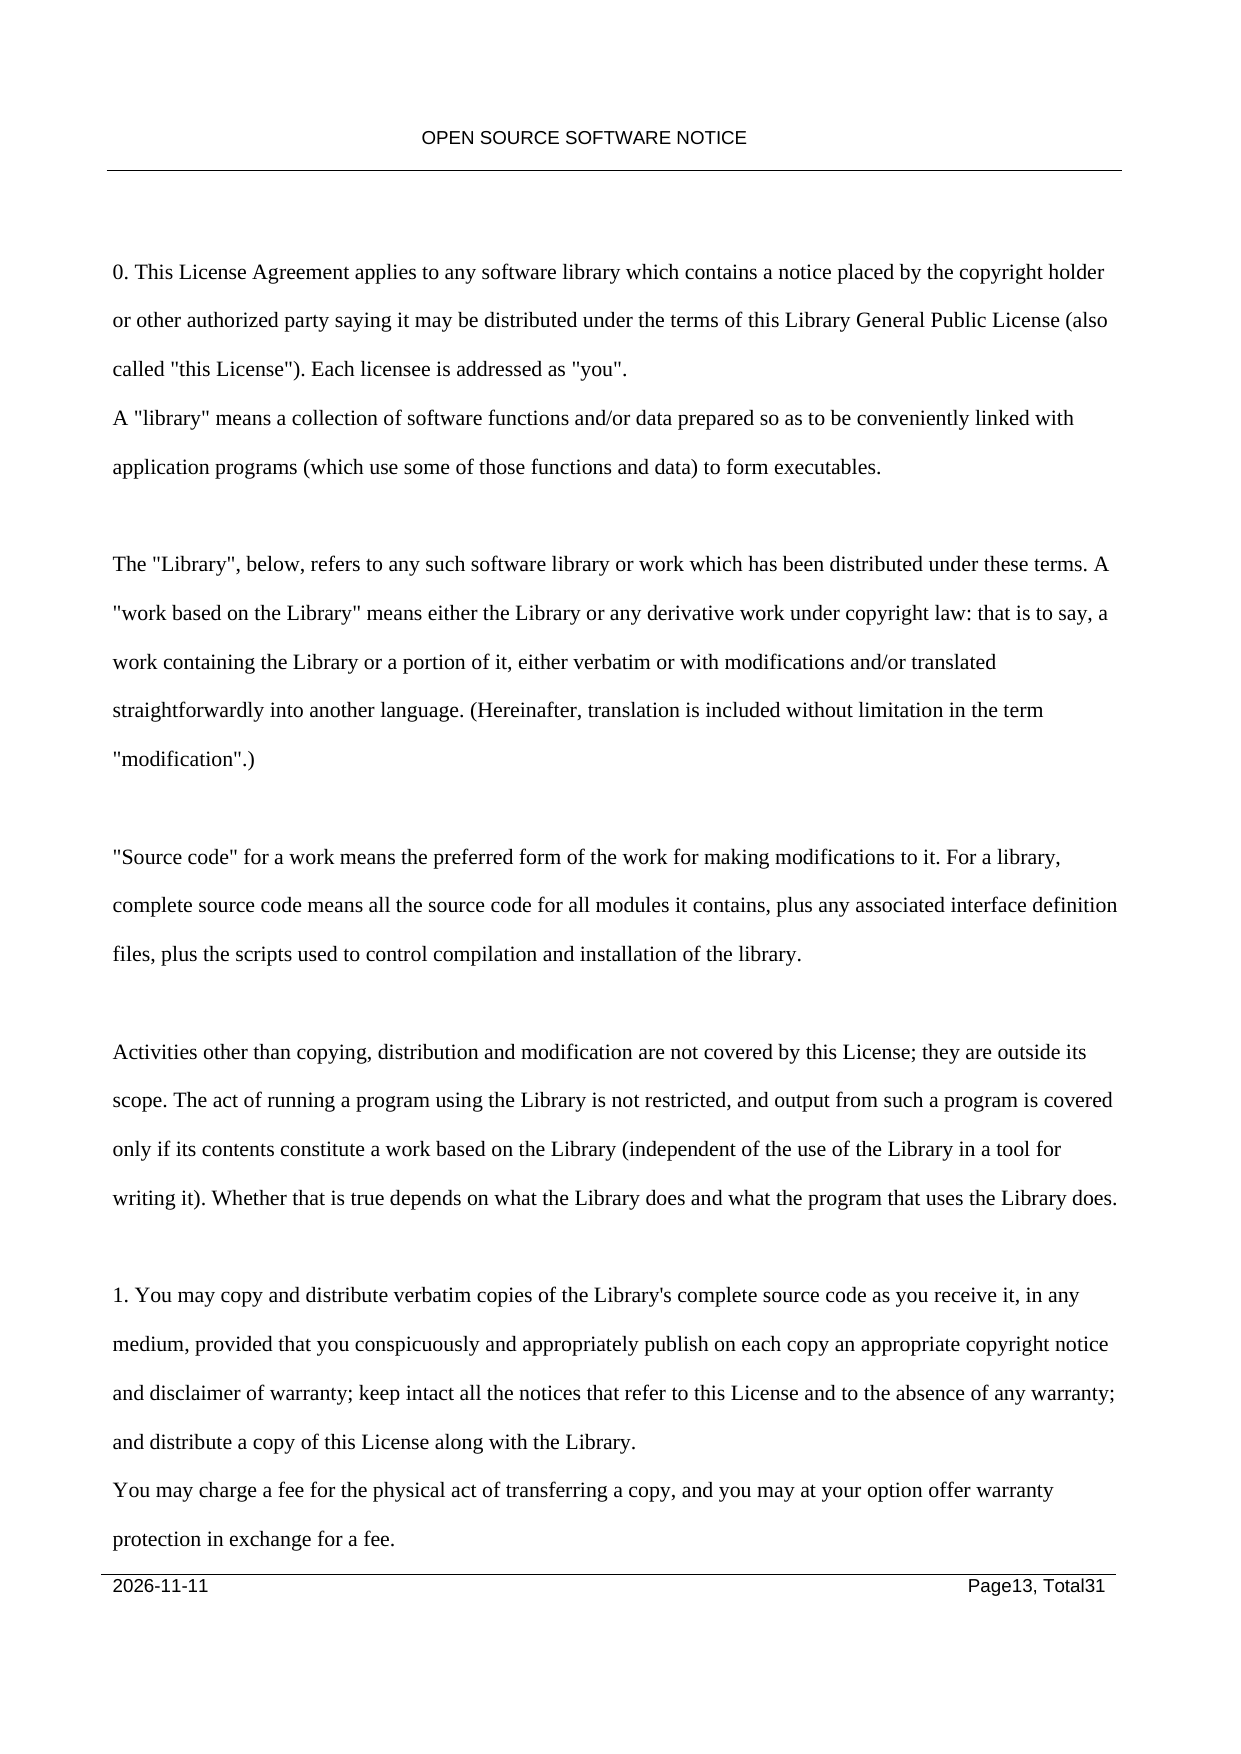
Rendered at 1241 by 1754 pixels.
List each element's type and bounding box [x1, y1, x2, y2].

text [112, 206, 1128, 1555]
